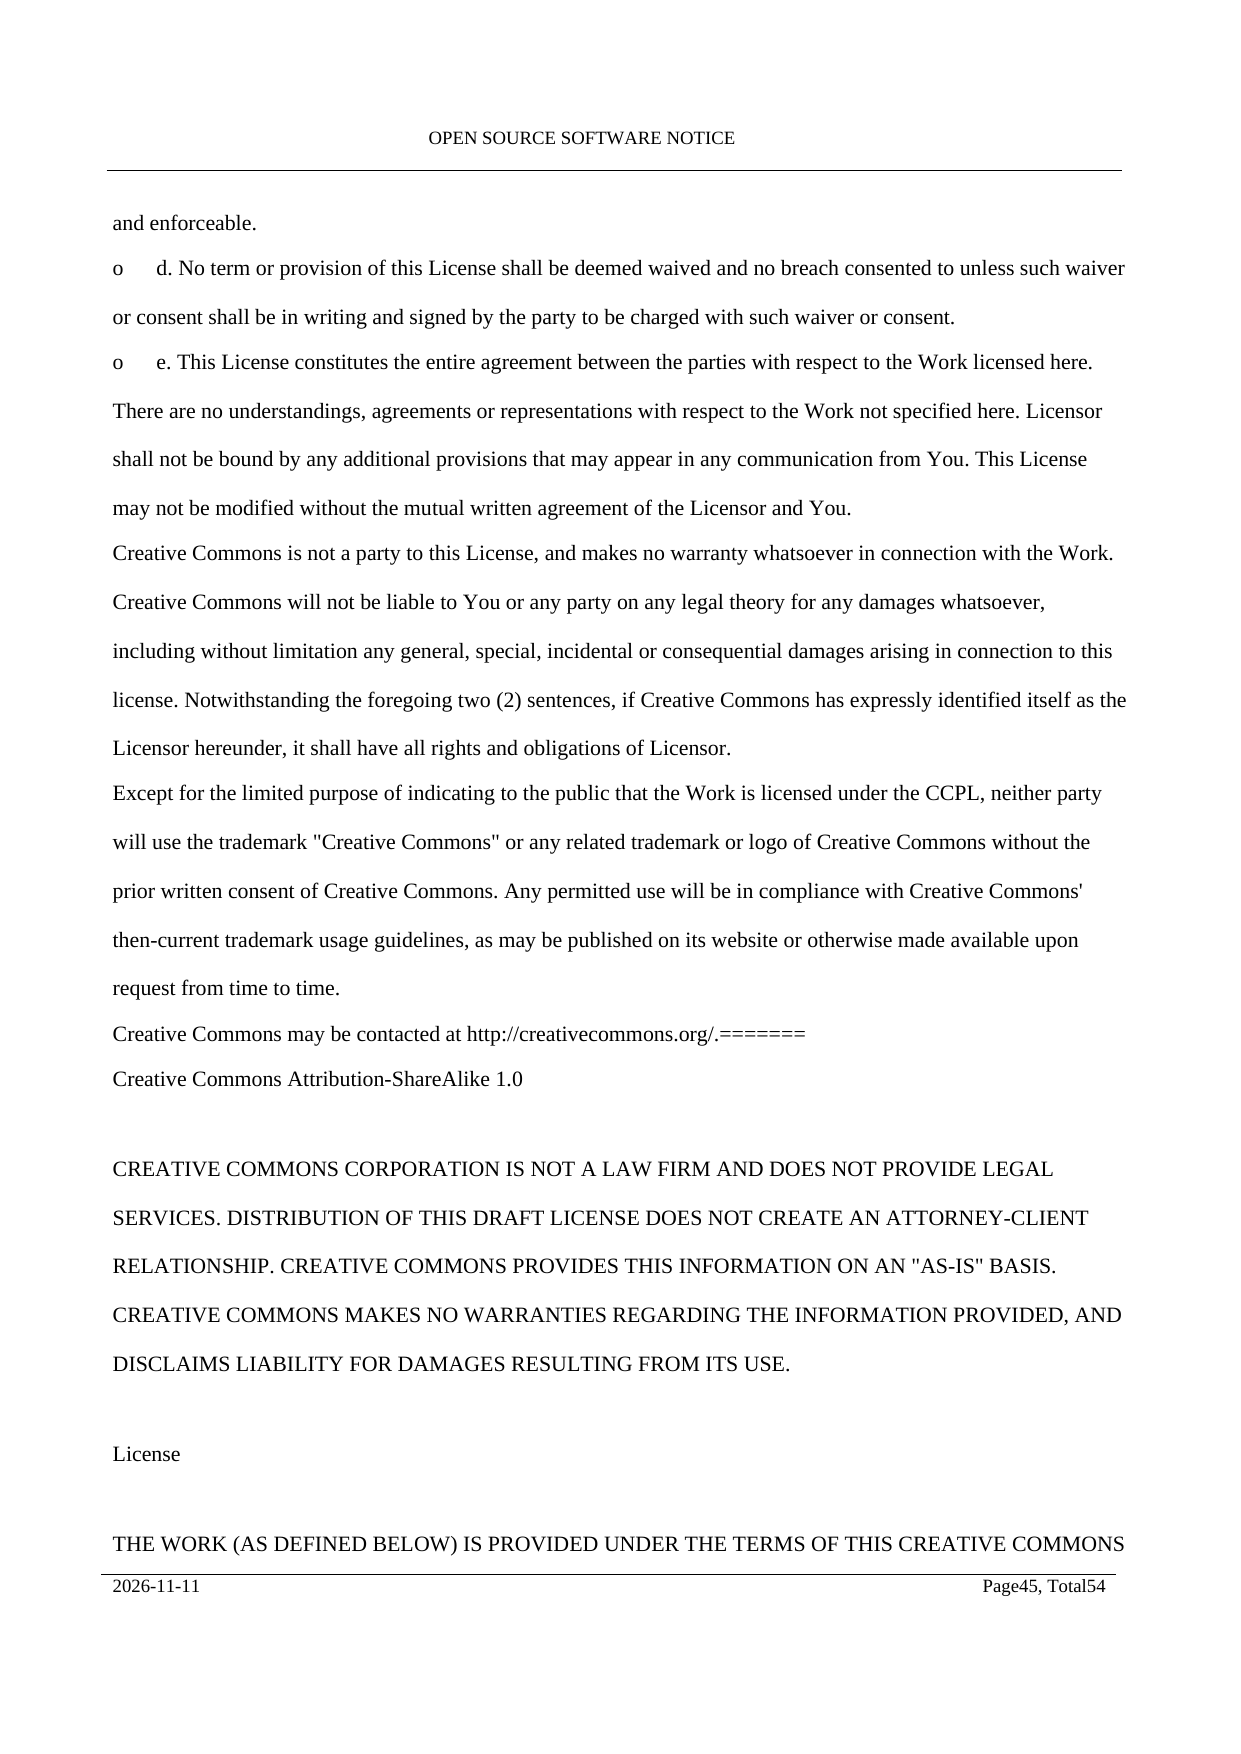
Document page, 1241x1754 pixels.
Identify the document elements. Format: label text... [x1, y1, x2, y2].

text License [112, 1437, 1128, 1470]
text Creative Commons is not a party to this License, and makes no warranty whatsoever in connection with the Work. Creative Commons will not be liable to You or any party on any legal theory for any damages whatsoever, including without limitation any general, special, incidental or consequential damages arising in connection to this license. Notwithstanding the foregoing two (2) sentences, if Creative Commons has expressly identified itself as the Licensor hereunder, it shall have all rights and obligations of Licensor. [112, 537, 1128, 764]
text Except for the limited purpose of indicating to the public that the Work is licensed under the CCPL, neither party will use the trademark "Creative Commons" or any related trademark or logo of Creative Commons without the prior written consent of Creative Commons. Any permitted use will be in compliance with Creative Commons' then-current trademark usage guidelines, as may be published on its website or otherwise made available upon request from time to time. [112, 777, 1128, 1004]
text CREATIVE COMMONS CORPORATION IS NOT A LAW FIRM AND DOES NOT PROVIDE LEGAL SERVICES. DISTRIBUTION OF THIS DRAFT LICENSE DOES NOT CREATE AN ATTORNEY-CLIENT RELATIONSHIP. CREATIVE COMMONS PROVIDES THIS INFORMATION ON AN "AS-IS" BASIS. CREATIVE COMMONS MAKES NO WARRANTIES REGARDING THE INFORMATION PROVIDED, AND DISCLAIMS LIABILITY FOR DAMAGES RESULTING FROM ITS USE. [112, 1152, 1128, 1380]
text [112, 1528, 1128, 1560]
text o d. No term or provision of this License shall be deemed waived and no breach consented to unless such waiver or consent shall be in writing and signed by the party to be charged with such waiver or consent. [112, 251, 1128, 333]
text o e. This License constitutes the entire agreement between the parties with respect to the Work licensed here. There are no understandings, agreements or representations with respect to the Work not specified here. Licensor shall not be bound by any additional provisions that may appear in any communication from You. This License may not be modified without the mutual written agreement of the Licensor and You. [112, 345, 1128, 524]
text Creative Commons Attribution-ShareAlike 1.0 [112, 1062, 1128, 1094]
text Creative Commons may be contacted at http://creativecommons.org/.======= [112, 1017, 1128, 1049]
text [112, 206, 1128, 239]
